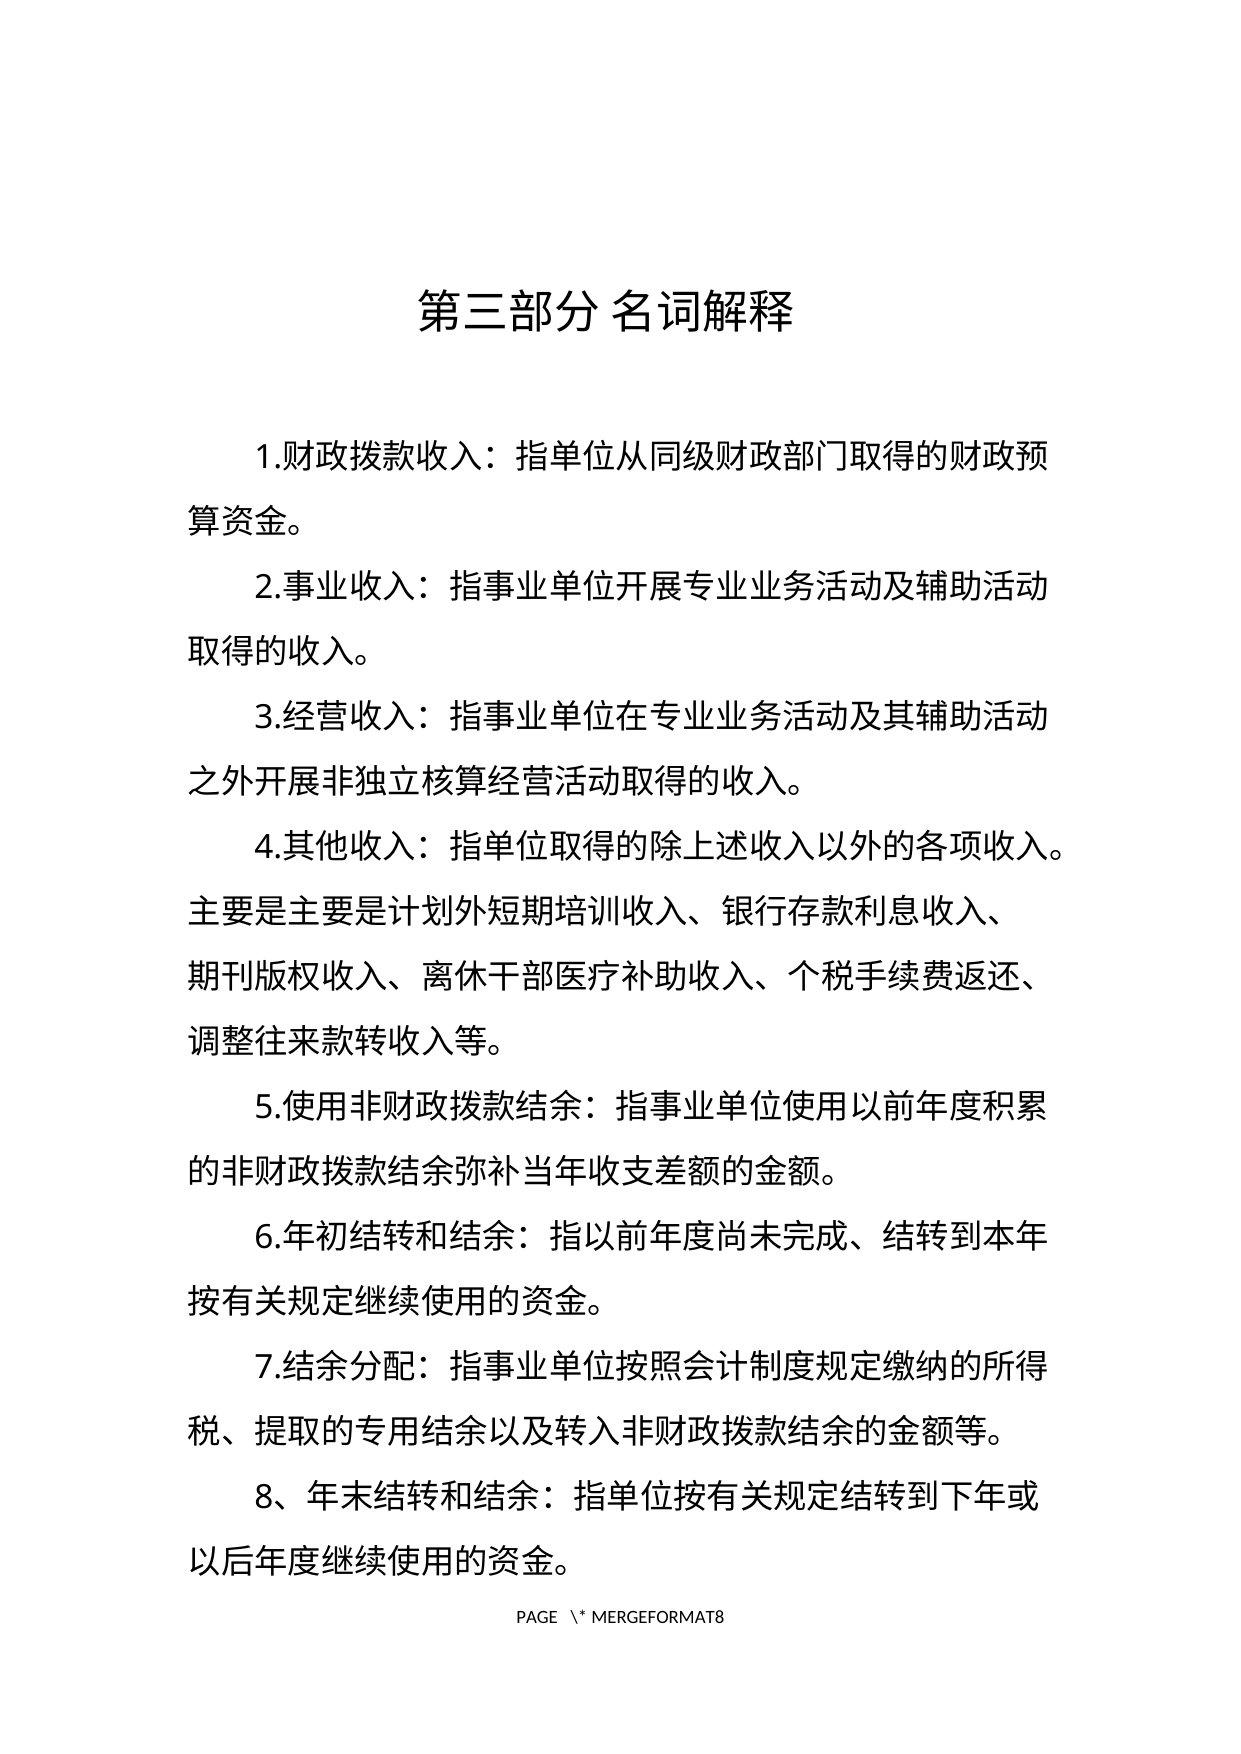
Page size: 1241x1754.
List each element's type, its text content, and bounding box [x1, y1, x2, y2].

text 5.使用非财政拨款结余：指事业单位使用以前年度积累的非财政拨款结余弥补当年收支差额的金额。 [187, 1072, 1053, 1202]
text 8、年末结转和结余：指单位按有关规定结转到下年或以后年度继续使用的资金。 [187, 1462, 1053, 1592]
text 1.财政拨款收入：指单位从同级财政部门取得的财政预算资金。 [187, 422, 1053, 552]
text 第三部分 名词解释 [187, 259, 1053, 357]
text 6.年初结转和结余：指以前年度尚未完成、结转到本年按有关规定继续使用的资金。 [187, 1202, 1053, 1332]
text 7.结余分配：指事业单位按照会计制度规定缴纳的所得税、提取的专用结余以及转入非财政拨款结余的金额等。 [187, 1332, 1053, 1462]
text 3.经营收入：指事业单位在专业业务活动及其辅助活动之外开展非独立核算经营活动取得的收入。 [187, 682, 1053, 812]
text 4.其他收入：指单位取得的除上述收入以外的各项收入。主要是主要是计划外短期培训收入、银行存款利息收入、期刊版权收入、离休干部医疗补助收入、个税手续费返还、调整往来款转收入等。 [187, 812, 1053, 1072]
text 2.事业收入：指事业单位开展专业业务活动及辅助活动取得的收入。 [187, 552, 1053, 682]
